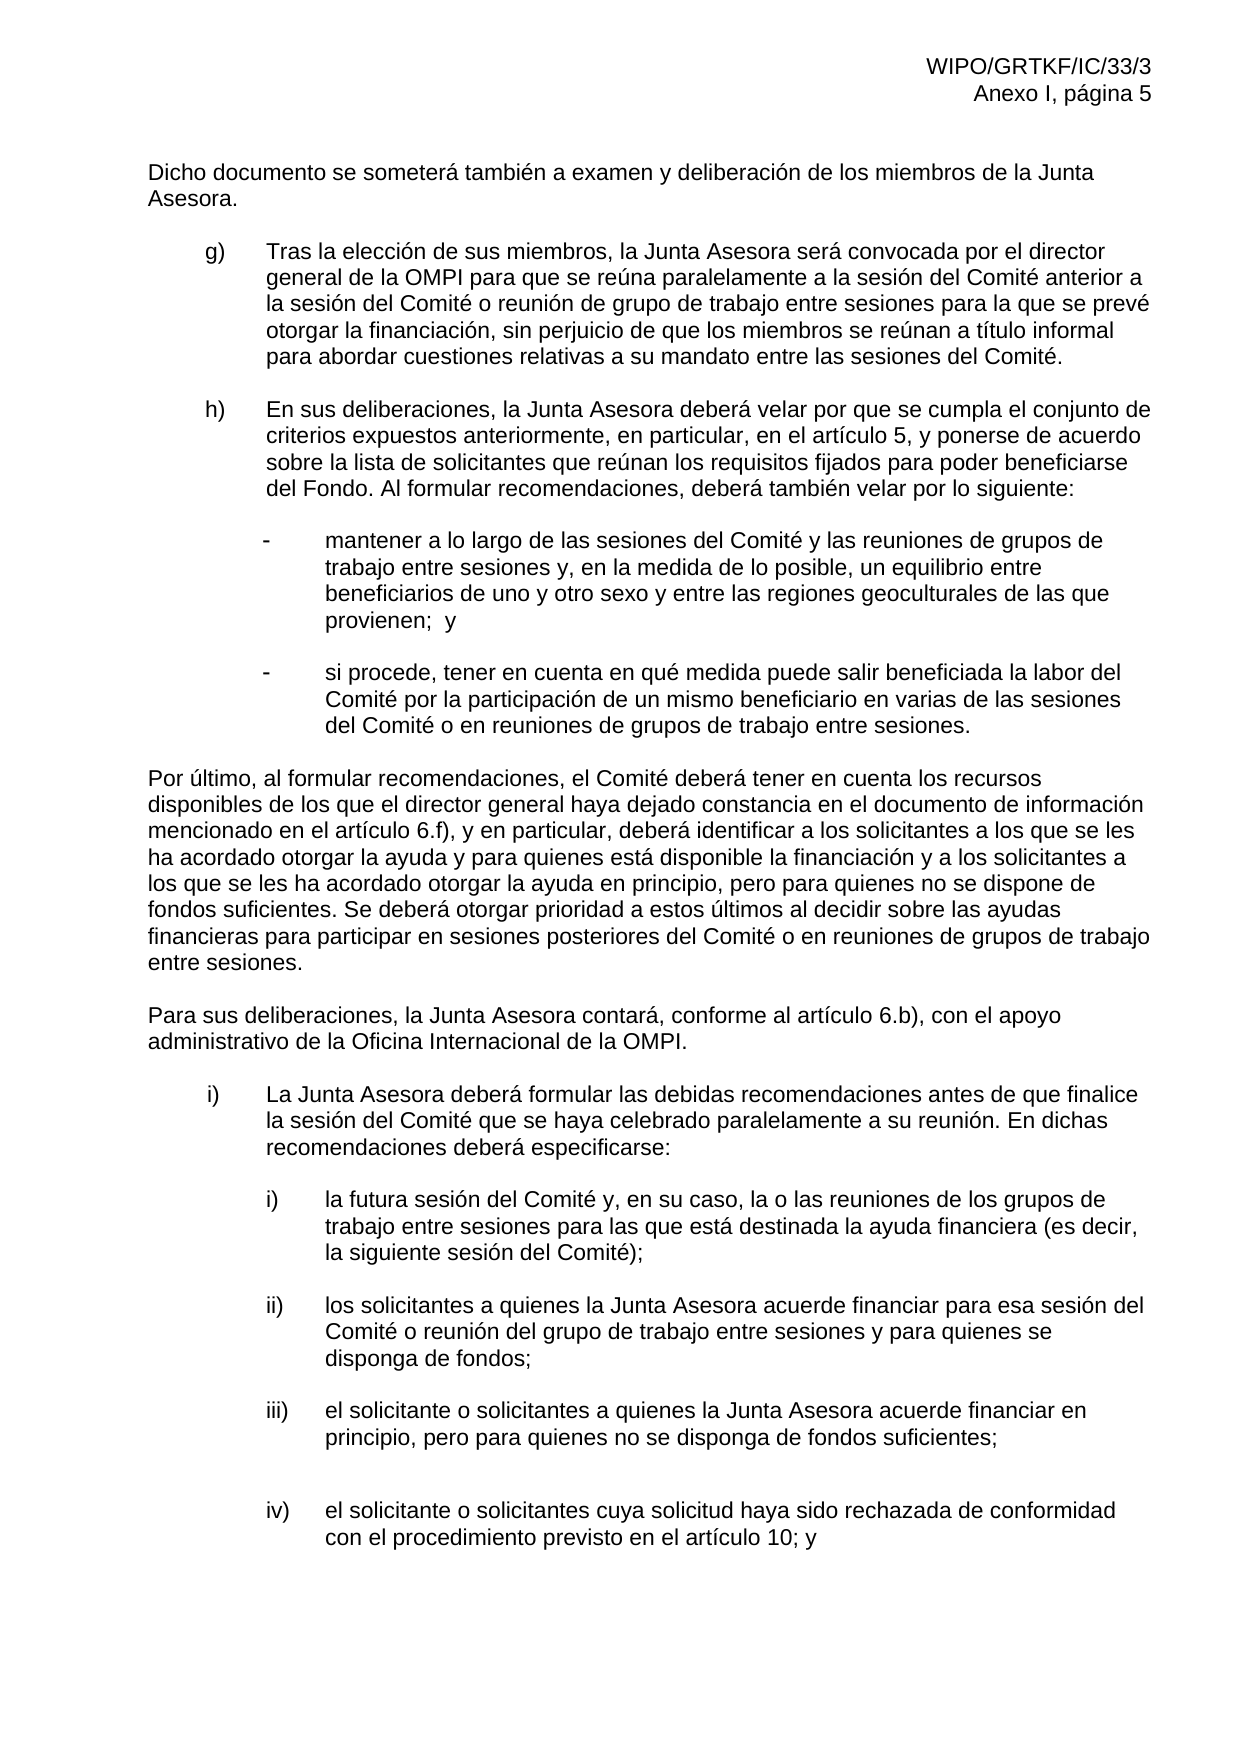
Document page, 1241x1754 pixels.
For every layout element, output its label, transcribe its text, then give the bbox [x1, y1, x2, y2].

text Para sus deliberaciones, la Junta Asesora contará, conforme al artículo 6.b), con el apoyo administrativo de la Oficina Internacional de la OMPI. [148, 1002, 1152, 1054]
list mantener a lo largo de las sesiones del Comité y las reuniones de grupos de trabajo entre sesiones y, en la medida de lo posible, un equilibrio entre beneficiarios de uno y otro sexo y entre las regiones geoculturales de las que provienen; y [262, 527, 1152, 633]
text Dicho documento se someterá también a examen y deliberación de los miembros de la Junta Asesora. [148, 158, 1152, 211]
list el solicitante o solicitantes a quienes la Junta Asesora acuerde financiar en principio, pero para quienes no se disponga de fondos suficientes; [266, 1397, 1152, 1450]
list los solicitantes a quienes la Junta Asesora acuerde financiar para esa sesión del Comité o reunión del grupo de trabajo entre sesiones y para quienes se disponga de fondos; [266, 1292, 1152, 1371]
text h) En sus deliberaciones, la Junta Asesora deberá velar por que se cumpla el conjunto de criterios expuestos anteriormente, en particular, en el artículo 5, y ponerse de acuerdo sobre la lista de solicitantes que reúnan los requisitos fijados para poder beneficiarse del Fondo. Al formular recomendaciones, deberá también velar por lo siguiente: [205, 396, 1152, 501]
list si procede, tener en cuenta en qué medida puede salir beneficiada la labor del Comité por la participación de un mismo beneficiario en varias de las sesiones del Comité o en reuniones de grupos de trabajo entre sesiones. [262, 659, 1152, 738]
text g) Tras la elección de sus miembros, la Junta Asesora será convocada por el director general de la OMPI para que se reúna paralelamente a la sesión del Comité anterior a la sesión del Comité o reunión de grupo de trabajo entre sesiones para la que se prevé otorgar la financiación, sin perjuicio de que los miembros se reúnan a título informal para abordar cuestiones relativas a su mandato entre las sesiones del Comité. [205, 238, 1152, 369]
text Por último, al formular recomendaciones, el Comité deberá tener en cuenta los recursos disponibles de los que el director general haya dejado constancia en el documento de información mencionado en el artículo 6.f), y en particular, deberá identificar a los solicitantes a los que se les ha acordado otorgar la ayuda y para quienes está disponible la financiación y a los solicitantes a los que se les ha acordado otorgar la ayuda en principio, pero para quienes no se dispone de fondos suficientes. Se deberá otorgar prioridad a estos últimos al decidir sobre las ayudas financieras para participar en sesiones posteriores del Comité o en reuniones de grupos de trabajo entre sesiones. [148, 765, 1152, 976]
list la futura sesión del Comité y, en su caso, la o las reuniones de los grupos de trabajo entre sesiones para las que está destinada la ayuda financiera (es decir, la siguiente sesión del Comité); [266, 1186, 1152, 1265]
text i) La Junta Asesora deberá formular las debidas recomendaciones antes de que finalice la sesión del Comité que se haya celebrado paralelamente a su reunión. En dichas recomendaciones deberá especificarse: [207, 1081, 1152, 1160]
list el solicitante o solicitantes cuya solicitud haya sido rechazada de conformidad con el procedimiento previsto en el artículo 10; y [266, 1497, 1152, 1550]
